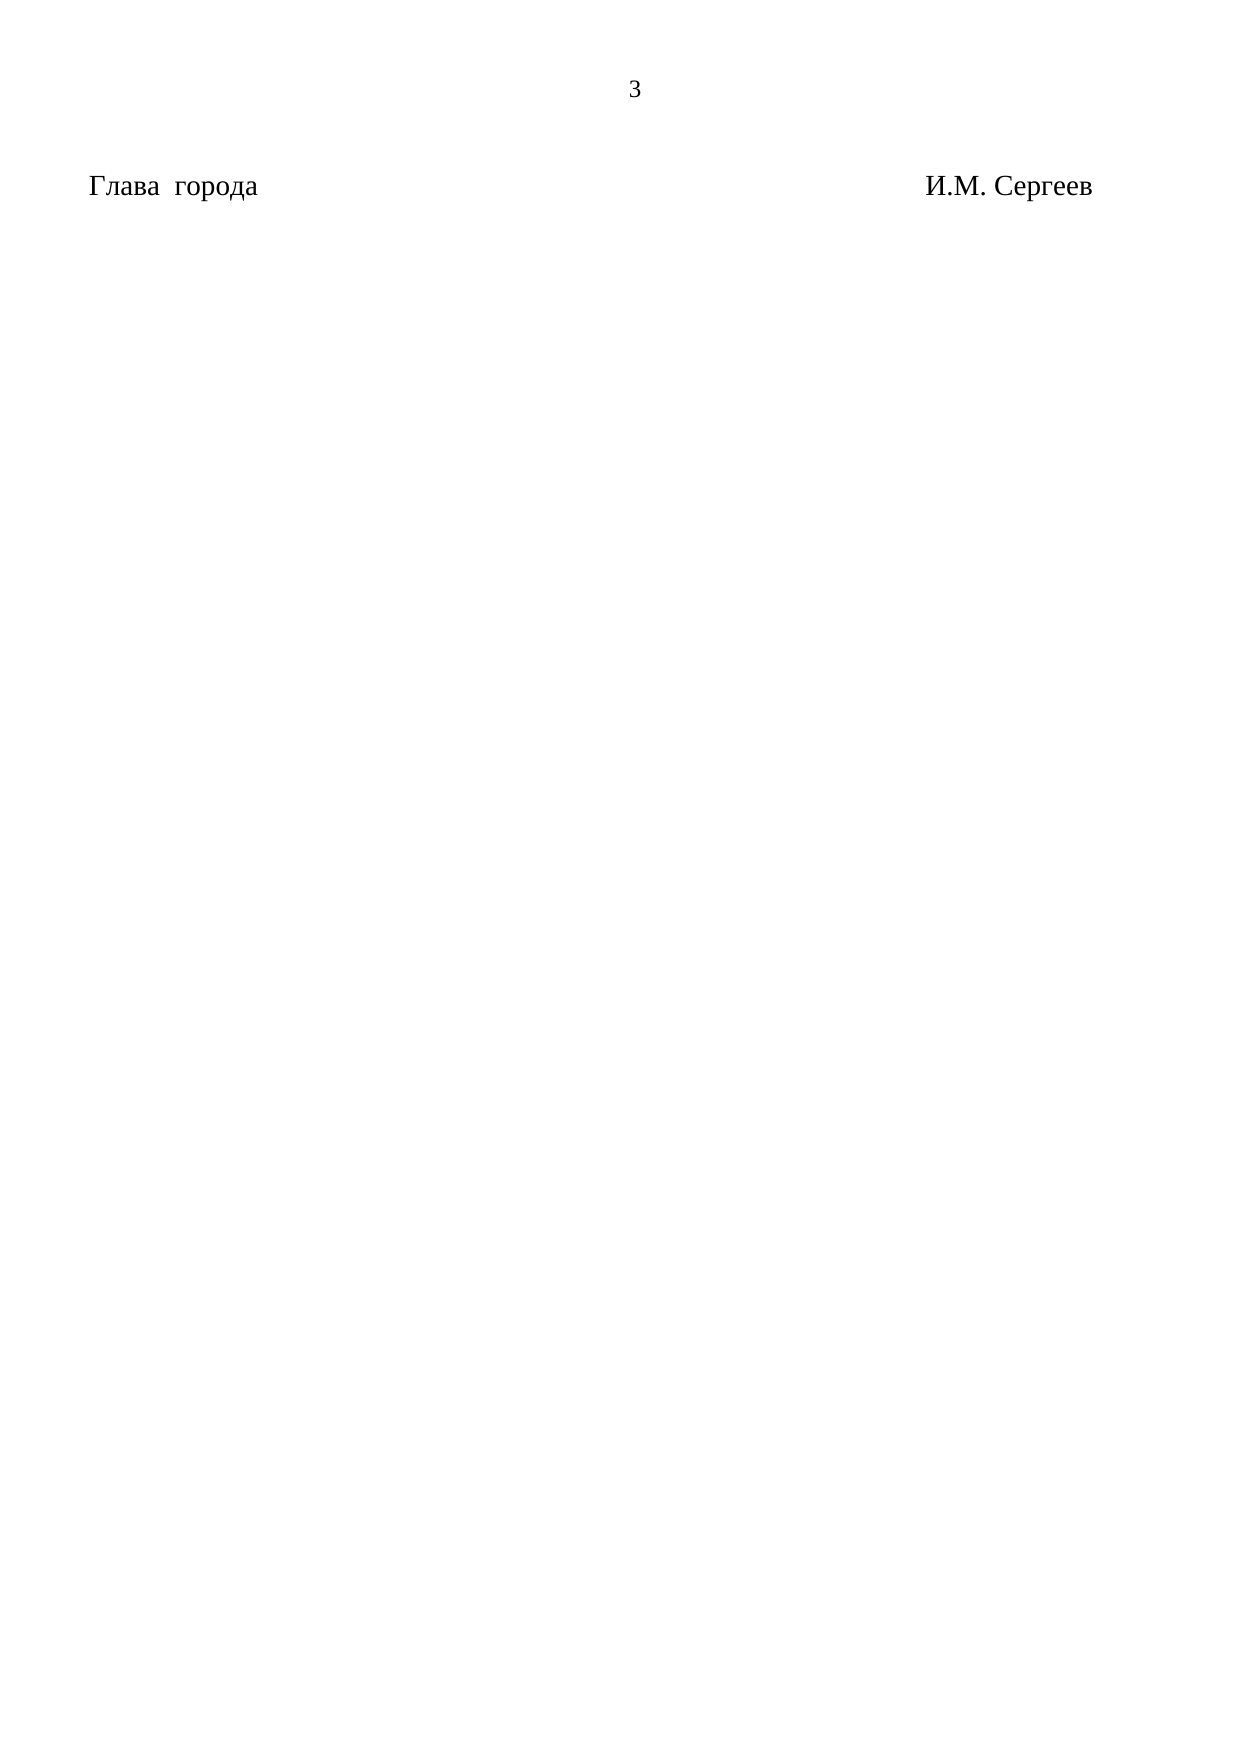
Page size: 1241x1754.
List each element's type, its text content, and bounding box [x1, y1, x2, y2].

text Глава города И.М. Сергеев [89, 168, 1181, 202]
